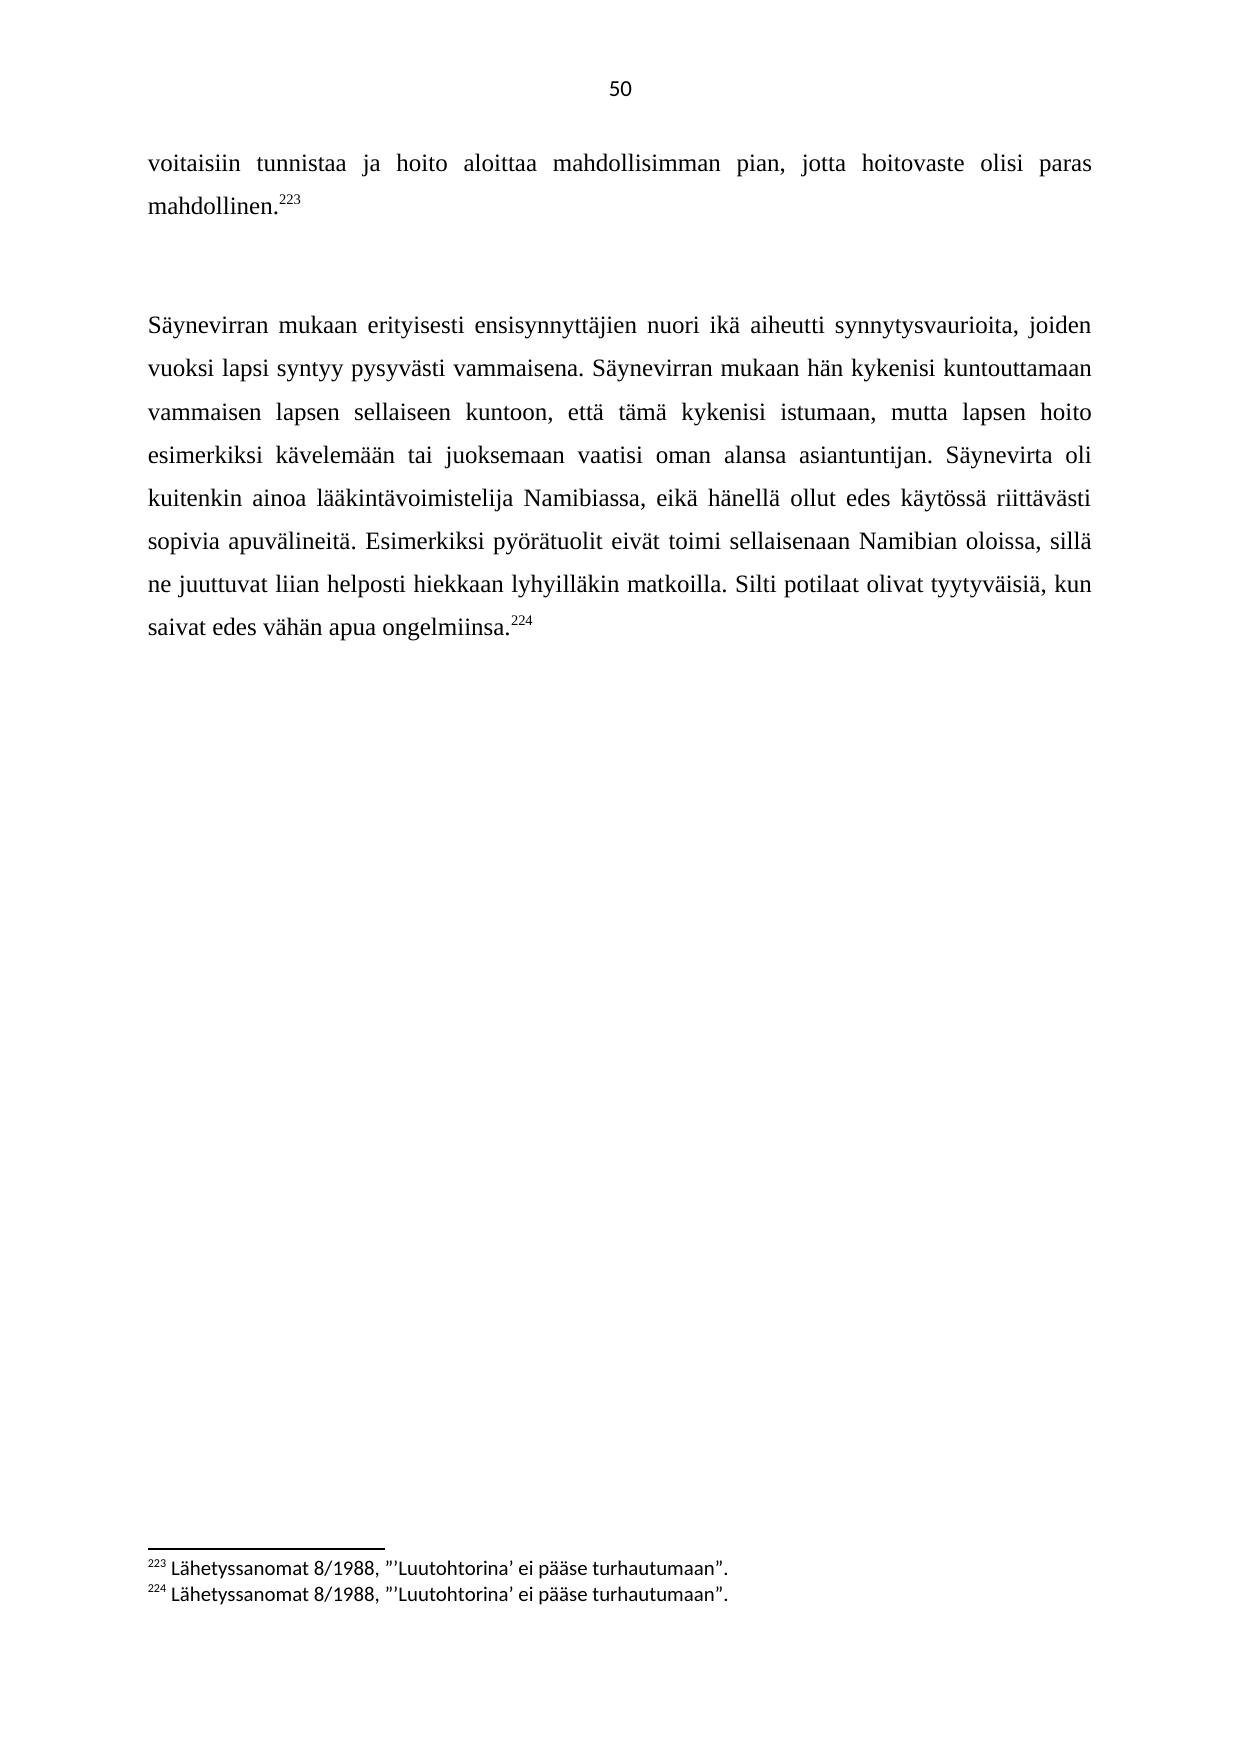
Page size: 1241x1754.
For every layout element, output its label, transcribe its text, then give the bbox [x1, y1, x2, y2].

text Säynevirran mukaan erityisesti ensisynnyttäjien nuori ikä aiheutti synnytysvaurioita, joiden vuoksi lapsi syntyy pysyvästi vammaisena. Säynevirran mukaan hän kykenisi kuntouttamaan vammaisen lapsen sellaiseen kuntoon, että tämä kykenisi istumaan, mutta lapsen hoito esimerkiksi kävelemään tai juoksemaan vaatisi oman alansa asiantuntijan. Säynevirta oli kuitenkin ainoa lääkintävoimistelija Namibiassa, eikä hänellä ollut edes käytössä riittävästi sopivia apuvälineitä. Esimerkiksi pyörätuolit eivät toimi sellaisenaan Namibian oloissa, sillä ne juuttuvat liian helposti hiekkaan lyhyilläkin matkoilla. Silti potilaat olivat tyytyväisiä, kun saivat edes vähän apua ongelmiinsa. [148, 310, 1092, 641]
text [148, 148, 1092, 219]
